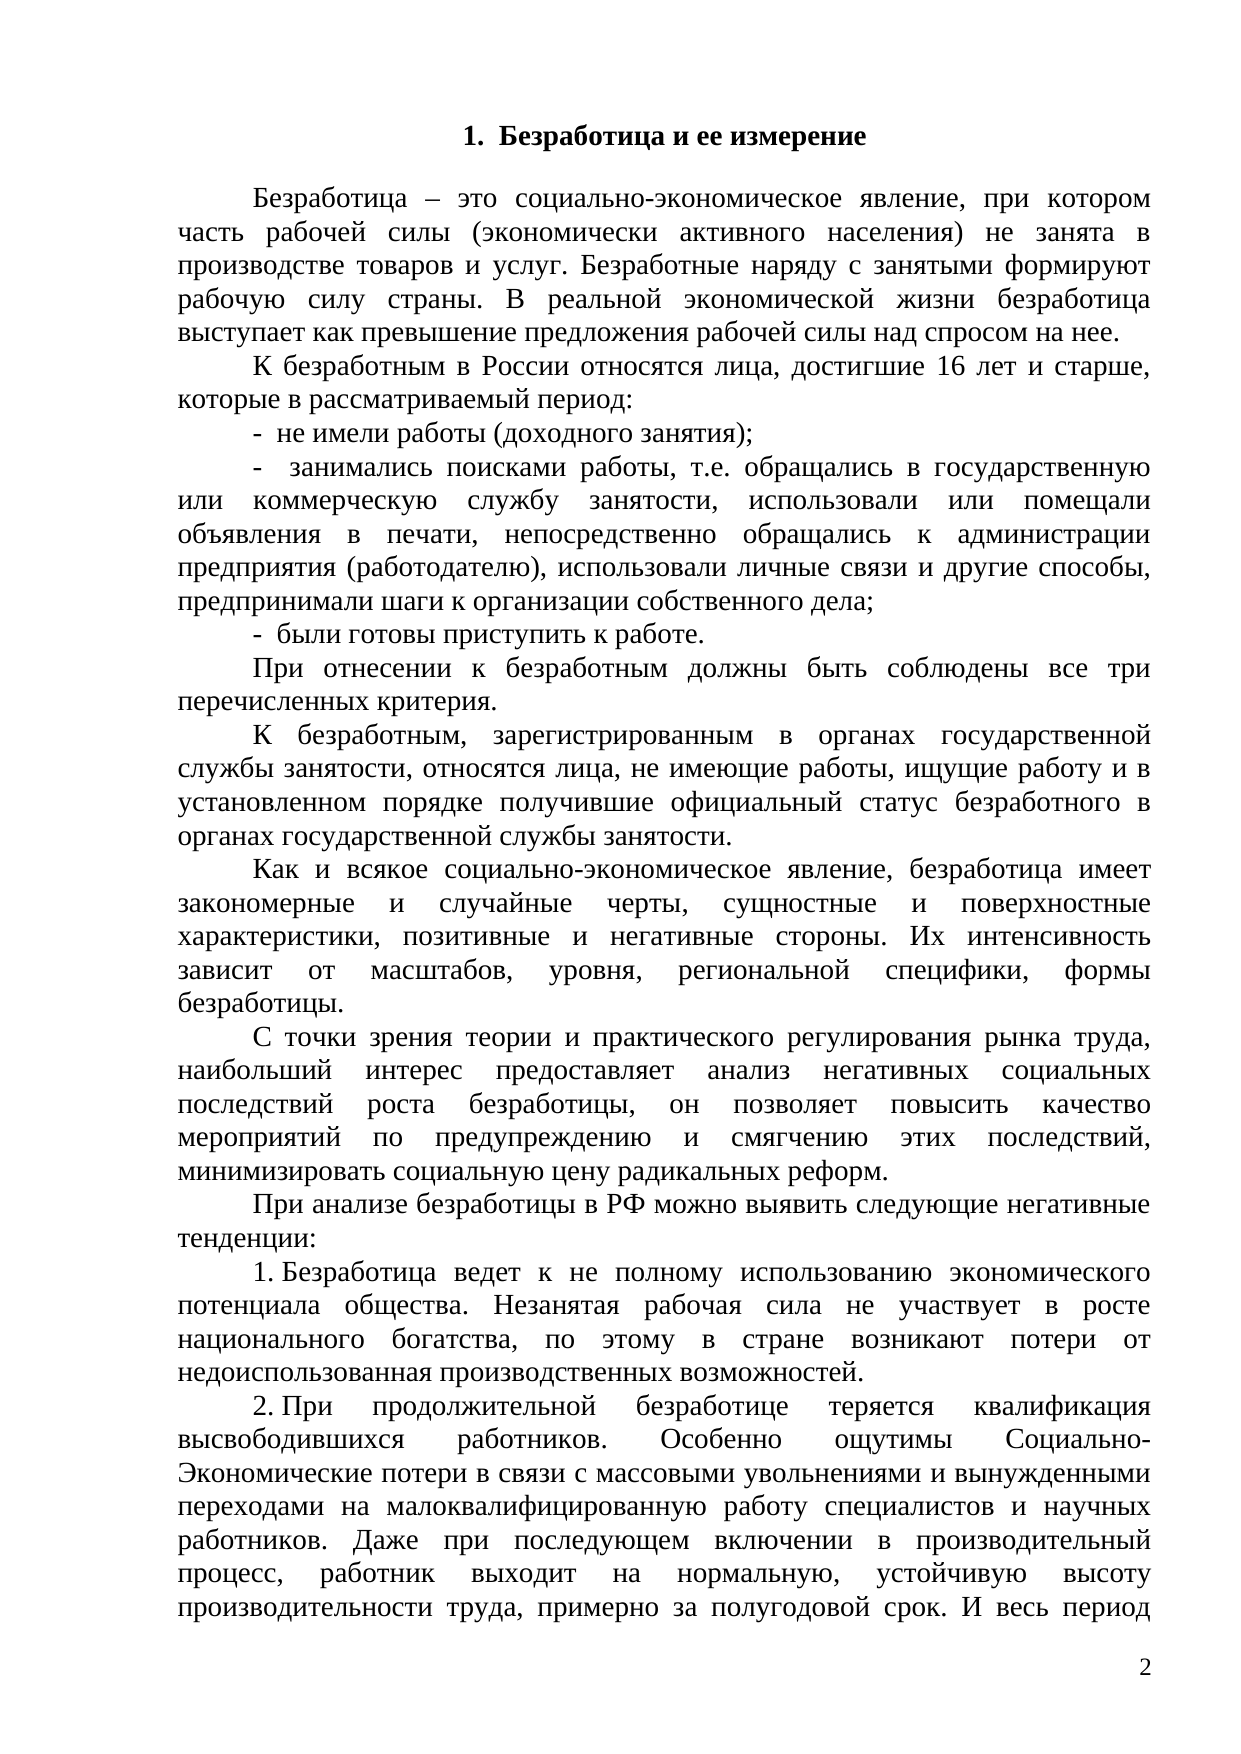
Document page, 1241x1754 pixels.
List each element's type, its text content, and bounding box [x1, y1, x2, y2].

text Как и всякое социально-экономическое явление, безработица имеет закономерные и случайные черты, сущностные и поверхностные характеристики, позитивные и негативные стороны. Их интенсивность зависит от масштабов, уровня, региональной специфики, формы безработицы. [177, 851, 1152, 1019]
text 1. Безработица и ее измерение [177, 118, 1152, 152]
text - не имели работы (доходного занятия); [177, 415, 1152, 449]
text - занимались поисками работы, т.е. обращались в государственную или коммерческую службу занятости, использовали или помещали объявления в печати, непосредственно обращались к администрации предприятия (работодателю), использовали личные связи и другие способы, предпринимали шаги к организации собственного дела; [177, 449, 1152, 616]
text С точки зрения теории и практического регулирования рынка труда, наибольший интерес предоставляет анализ негативных социальных последствий роста безработицы, он позволяет повысить качество мероприятий по предупреждению и смягчению этих последствий, минимизировать социальную цену радикальных реформ. [177, 1019, 1152, 1187]
text - были готовы приступить к работе. [177, 616, 1152, 650]
text К безработным, зарегистрированным в органах государственной службы занятости, относятся лица, не имеющие работы, ищущие работу и в установленном порядке получившие официальный статус безработного в органах государственной службы занятости. [177, 717, 1152, 851]
text Безработица – это социально-экономическое явление, при котором часть рабочей силы (экономически активного населения) не занята в производстве товаров и услуг. Безработные наряду с занятыми формируют рабочую силу страны. В реальной экономической жизни безработица выступает как превышение предложения рабочей силы над спросом на нее. [177, 180, 1152, 348]
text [177, 1388, 1152, 1623]
text 1. Безработица ведет к не полному использованию экономического потенциала общества. Незанятая рабочая сила не участвует в росте национального богатства, по этому в стране возникают потери от недоиспользованная производственных возможностей. [177, 1254, 1152, 1388]
text При анализе безработицы в РФ можно выявить следующие негативные тенденции: [177, 1187, 1152, 1254]
text При отнесении к безработным должны быть соблюдены все три перечисленных критерия. [177, 650, 1152, 717]
text К безработным в России относятся лица, достигшие 16 лет и старше, которые в рассматриваемый период: [177, 348, 1152, 415]
